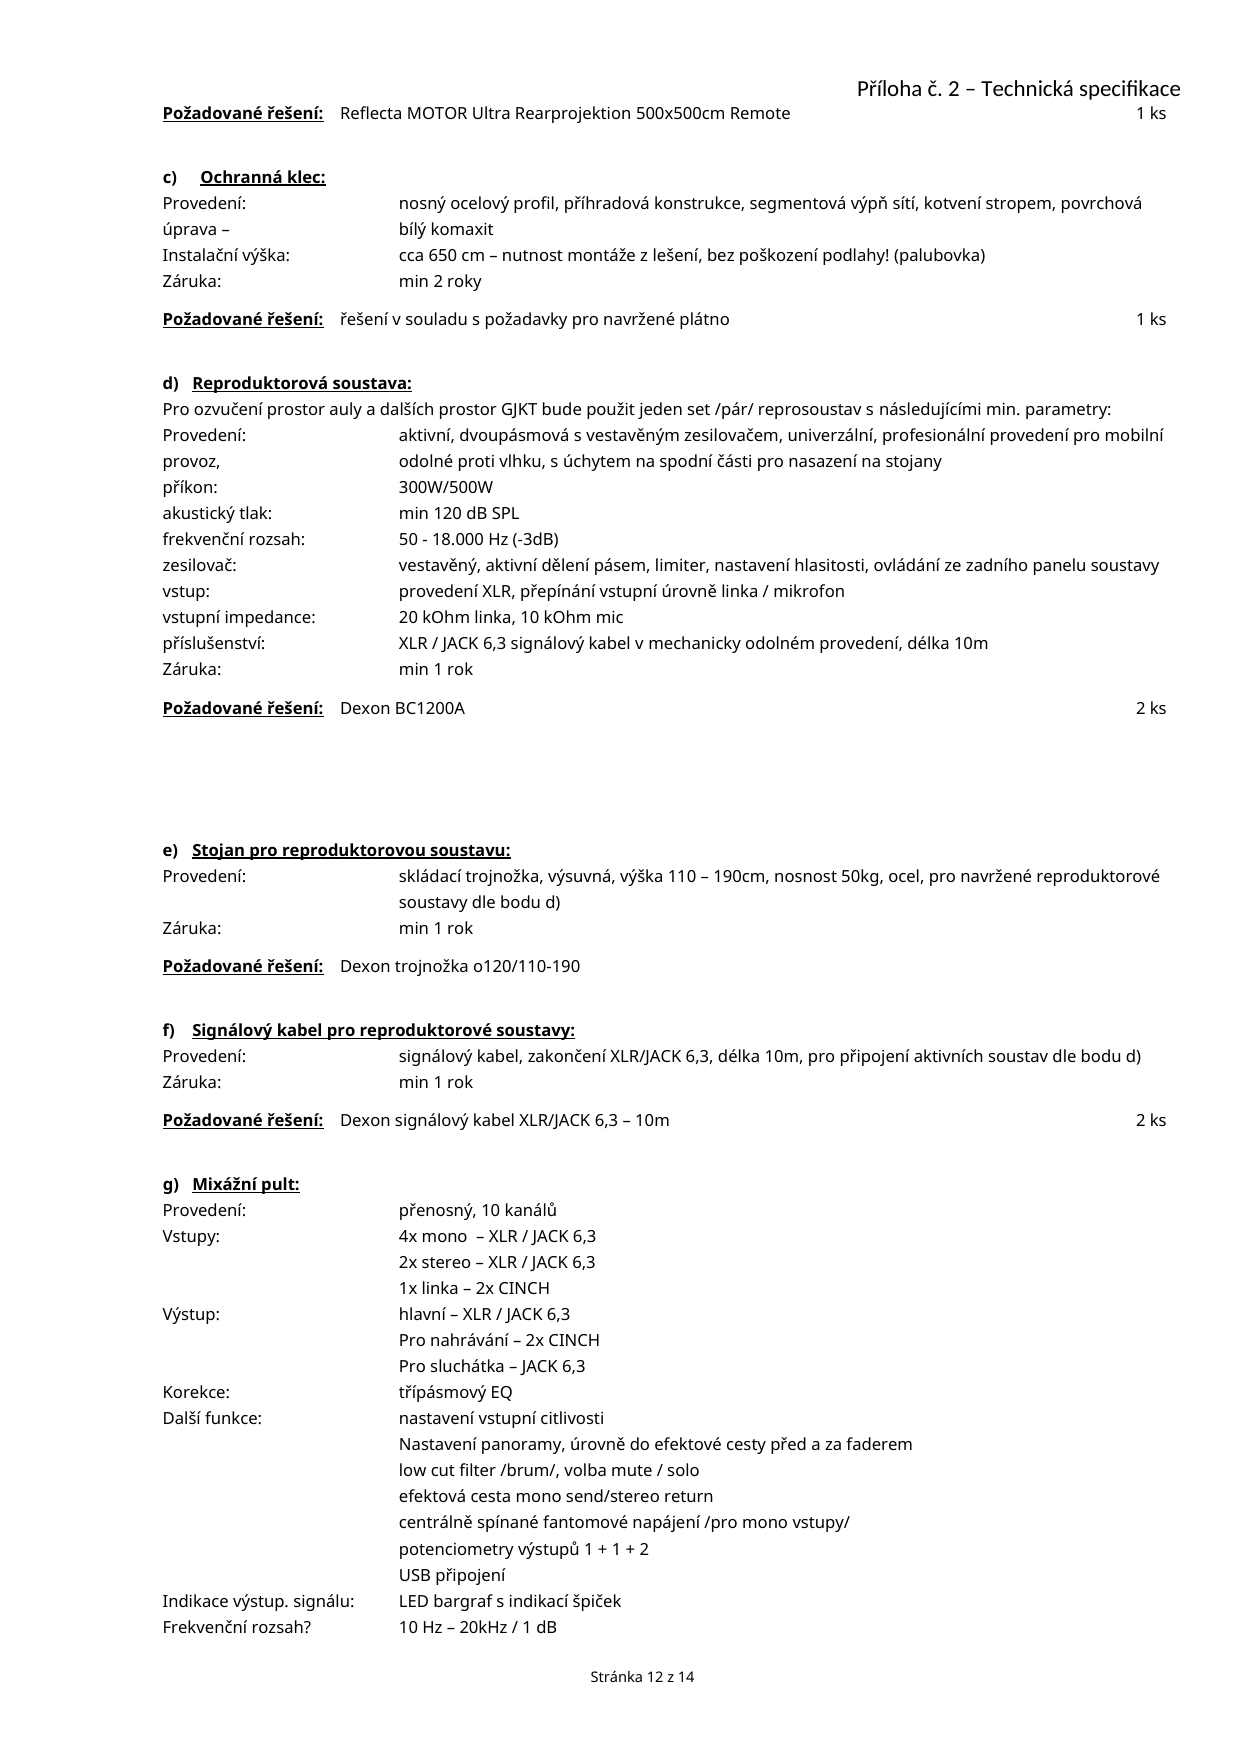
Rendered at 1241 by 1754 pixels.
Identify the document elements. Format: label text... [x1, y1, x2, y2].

list Ochranná klec: [163, 165, 1181, 188]
text zesilovač: vestavěný, aktivní dělení pásem, limiter, nastavení hlasitosti, ovládání ze zadního panelu soustavy [162, 554, 1181, 577]
text příkon: 300W/500W [162, 476, 1181, 498]
text Provedení: aktivní, dvoupásmová s vestavěným zesilovačem, univerzální, profesionální provedení pro mobilní provoz, odolné proti vlhku, s úchytem na spodní části pro nasazení na stojany [162, 424, 1181, 472]
text Frekvenční rozsah? 10 Hz – 20kHz / 1 dB [162, 1615, 1181, 1638]
text Vstupy: 4x mono – XLR / JACK 6,3 [162, 1225, 1181, 1247]
text potenciometry výstupů 1 + 1 + 2 [162, 1537, 1181, 1560]
list Stojan pro reproduktorovou soustavu: [162, 838, 1181, 861]
list Reproduktorová soustava: [162, 372, 1181, 394]
text Nastavení panoramy, úrovně do efektové cesty před a za faderem [162, 1433, 1181, 1456]
list Požadované řešení: Dexon BC1200A 2 ks [162, 697, 1181, 719]
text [162, 243, 1181, 266]
text Provedení: signálový kabel, zakončení XLR/JACK 6,3, délka 10m, pro připojení aktivních soustav dle bodu d) [162, 1044, 1181, 1067]
list Požadované řešení: Dexon signálový kabel XLR/JACK 6,3 – 10m 2 ks [162, 1109, 1181, 1132]
text Indikace výstup. signálu: LED bargraf s indikací špiček [162, 1589, 1181, 1612]
text centrálně spínané fantomové napájení /pro mono vstupy/ [162, 1511, 1181, 1534]
text USB připojení [162, 1563, 1181, 1586]
text příslušenství: XLR / JACK 6,3 signálový kabel v mechanicky odolném provedení, délka 10m Záruka: min 1 rok [162, 632, 1181, 681]
text Pro sluchátka – JACK 6,3 [162, 1355, 1181, 1378]
text low cut filter /brum/, volba mute / solo [162, 1459, 1181, 1482]
text akustický tlak: min 120 dB SPL [162, 502, 1181, 524]
text Provedení: nosný ocelový profil, příhradová konstrukce, segmentová výpň sítí, kotvení stropem, povrchová úprava – bílý komaxit [162, 191, 1181, 240]
text Pro nahrávání – 2x CINCH [162, 1329, 1181, 1352]
list Požadované řešení: Reflecta MOTOR Ultra Rearprojektion 500x500cm Remote 1 ks [162, 102, 1181, 124]
text vstup: provedení XLR, přepínání vstupní úrovně linka / mikrofon [162, 580, 1181, 603]
text Provedení: přenosný, 10 kanálů [162, 1199, 1181, 1221]
text Korekce: třípásmový EQ [162, 1381, 1181, 1404]
text Pro ozvučení prostor auly a dalších prostor GJKT bude použit jeden set /pár/ reprosoustav s následujícími min. parametry: [162, 398, 1181, 420]
text Záruka: min 2 roky [162, 269, 1181, 292]
text Výstup: hlavní – XLR / JACK 6,3 [162, 1303, 1181, 1326]
list Požadované řešení: Dexon trojnožka o120/110-190 [162, 955, 1181, 978]
text Záruka: min 1 rok [162, 1071, 1181, 1093]
text 2x stereo – XLR / JACK 6,3 [162, 1251, 1181, 1273]
text frekvenční rozsah: 50 - 18.000 Hz (-3dB) [162, 528, 1181, 551]
text 1x linka – 2x CINCH [162, 1277, 1181, 1299]
text Provedení: skládací trojnožka, výsuvná, výška 110 – 190cm, nosnost 50kg, ocel, pro navržené reproduktorové soustavy dle bodu d) [162, 864, 1181, 913]
list Požadované řešení: řešení v souladu s požadavky pro navržené plátno 1 ks [162, 308, 1181, 331]
list Mixážní pult: [163, 1173, 1181, 1195]
text Záruka: min 1 rok [162, 916, 1181, 939]
text Další funkce: nastavení vstupní citlivosti [162, 1407, 1181, 1430]
text efektová cesta mono send/stereo return [162, 1485, 1181, 1508]
list Signálový kabel pro reproduktorové soustavy: [162, 1018, 1181, 1041]
text vstupní impedance: 20 kOhm linka, 10 kOhm mic [162, 606, 1181, 629]
